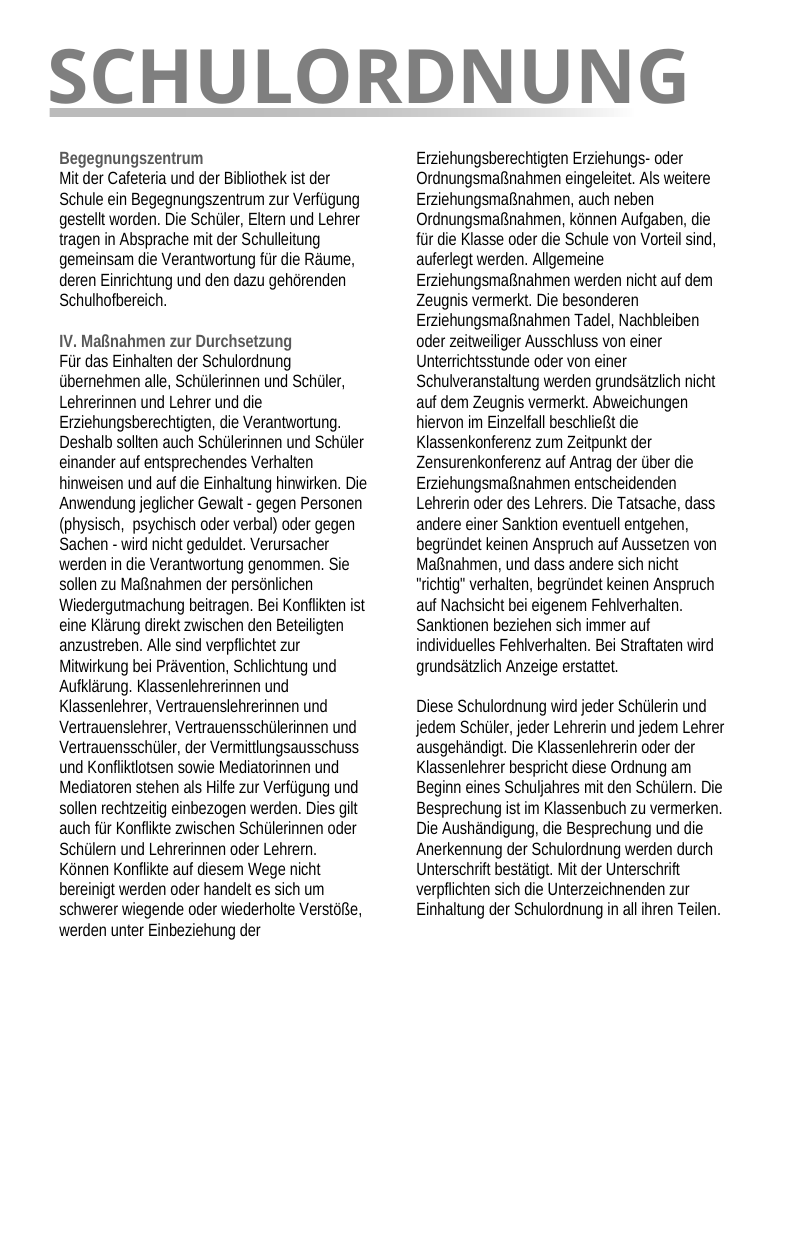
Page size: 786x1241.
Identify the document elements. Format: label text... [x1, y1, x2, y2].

text Für das Einhalten der Schulordnung übernehmen alle, Schülerinnen und Schüler, Lehrerinnen und Lehrer und die Erziehungsberechtigten, die Verantwortung. Deshalb sollten auch Schülerinnen und Schüler einander auf entsprechendes Verhalten hinweisen und auf die Einhaltung hinwirken. Die Anwendung jeglicher Gewalt - gegen Personen (physisch, psychisch oder verbal) oder gegen Sachen - wird nicht geduldet. Verursacher werden in die Verantwortung genommen. Sie sollen zu Maßnahmen der persönlichen Wiedergutmachung beitragen. Bei Konflikten ist eine Klärung direkt zwischen den Beteiligten anzustreben. Alle sind verpflichtet zur Mitwirkung bei Prävention, Schlichtung und Aufklärung. Klassenlehrerinnen und Klassenlehrer, Vertrauenslehrerinnen und Vertrauenslehrer, Vertrauensschülerinnen und Vertrauensschüler, der Vermittlungsausschuss und Konfliktlotsen sowie Mediatorinnen und Mediatoren stehen als Hilfe zur Verfügung und sollen rechtzeitig einbezogen werden. Dies gilt auch für Konflikte zwischen Schülerinnen oder Schülern und Lehrerinnen oder Lehrern. Können Konflikte auf diesem Wege nicht bereinigt werden oder handelt es sich um schwerer wiegende oder wiederholte Verstöße, werden unter Einbeziehung der Erziehungsberechtigten Erziehungs- oder Ordnungsmaßnahmen eingeleitet. Als weitere Erziehungsmaßnahmen, auch neben Ordnungsmaßnahmen, können Aufgaben, die für die Klasse oder die Schule von Vorteil sind, auferlegt werden. Allgemeine Erziehungsmaßnahmen werden nicht auf dem Zeugnis vermerkt. Die besonderen Erziehungsmaßnahmen Tadel, Nachbleiben oder zeitweiliger Ausschluss von einer Unterrichtsstunde oder von einer Schulveranstaltung werden grundsätzlich nicht auf dem Zeugnis vermerkt. Abweichungen hiervon im Einzelfall beschließt die Klassenkonferenz zum Zeitpunkt der Zensurenkonferenz auf Antrag der über die Erziehungsmaßnahmen entscheidenden Lehrerin oder des Lehrers. Die Tatsache, dass andere einer Sanktion eventuell entgehen, begründet keinen Anspruch auf Aussetzen von Maßnahmen, und dass andere sich nicht "richtig" verhalten, begründet keinen Anspruch auf Nachsicht bei eigenem Fehlverhalten. Sanktionen beziehen sich immer auf individuelles Fehlverhalten. Bei Straftaten wird grundsätzlich Anzeige erstattet. [59, 351, 369, 940]
text Mit der Cafeteria und der Bibliothek ist der Schule ein Begegnungszentrum zur Verfügung gestellt worden. Die Schüler, Eltern und Lehrer tragen in Absprache mit der Schulleitung gemeinsam die Verantwortung für die Räume, deren Einrichtung und den dazu gehörenden Schulhofbereich. [59, 168, 369, 310]
text Für das Einhalten der Schulordnung übernehmen alle, Schülerinnen und Schüler, Lehrerinnen und Lehrer und die Erziehungsberechtigten, die Verantwortung. Deshalb sollten auch Schülerinnen und Schüler einander auf entsprechendes Verhalten hinweisen und auf die Einhaltung hinwirken. Die Anwendung jeglicher Gewalt - gegen Personen (physisch, psychisch oder verbal) oder gegen Sachen - wird nicht geduldet. Verursacher werden in die Verantwortung genommen. Sie sollen zu Maßnahmen der persönlichen Wiedergutmachung beitragen. Bei Konflikten ist eine Klärung direkt zwischen den Beteiligten anzustreben. Alle sind verpflichtet zur Mitwirkung bei Prävention, Schlichtung und Aufklärung. Klassenlehrerinnen und Klassenlehrer, Vertrauenslehrerinnen und Vertrauenslehrer, Vertrauensschülerinnen und Vertrauensschüler, der Vermittlungsausschuss und Konfliktlotsen sowie Mediatorinnen und Mediatoren stehen als Hilfe zur Verfügung und sollen rechtzeitig einbezogen werden. Dies gilt auch für Konflikte zwischen Schülerinnen oder Schülern und Lehrerinnen oder Lehrern. Können Konflikte auf diesem Wege nicht bereinigt werden oder handelt es sich um schwerer wiegende oder wiederholte Verstöße, werden unter Einbeziehung der Erziehungsberechtigten Erziehungs- oder Ordnungsmaßnahmen eingeleitet. Als weitere Erziehungsmaßnahmen, auch neben Ordnungsmaßnahmen, können Aufgaben, die für die Klasse oder die Schule von Vorteil sind, auferlegt werden. Allgemeine Erziehungsmaßnahmen werden nicht auf dem Zeugnis vermerkt. Die besonderen Erziehungsmaßnahmen Tadel, Nachbleiben oder zeitweiliger Ausschluss von einer Unterrichtsstunde oder von einer Schulveranstaltung werden grundsätzlich nicht auf dem Zeugnis vermerkt. Abweichungen hiervon im Einzelfall beschließt die Klassenkonferenz zum Zeitpunkt der Zensurenkonferenz auf Antrag der über die Erziehungsmaßnahmen entscheidenden Lehrerin oder des Lehrers. Die Tatsache, dass andere einer Sanktion eventuell entgehen, begründet keinen Anspruch auf Aussetzen von Maßnahmen, und dass andere sich nicht "richtig" verhalten, begründet keinen Anspruch auf Nachsicht bei eigenem Fehlverhalten. Sanktionen beziehen sich immer auf individuelles Fehlverhalten. Bei Straftaten wird grundsätzlich Anzeige erstattet. [416, 148, 726, 676]
text Diese Schulordnung wird jeder Schülerin und jedem Schüler, jeder Lehrerin und jedem Lehrer ausgehändigt. Die Klassenlehrerin oder der Klassenlehrer bespricht diese Ordnung am Beginn eines Schuljahres mit den Schülern. Die Besprechung ist im Klassenbuch zu vermerken. Die Aushändigung, die Besprechung und die Anerkennung der Schulordnung werden durch Unterschrift bestätigt. Mit der Unterschrift verpflichten sich die Unterzeichnenden zur Einhaltung der Schulordnung in all ihren Teilen. [416, 696, 726, 919]
text Begegnungszentrum [59, 148, 369, 168]
text IV. Maßnahmen zur Durchsetzung [59, 331, 369, 351]
